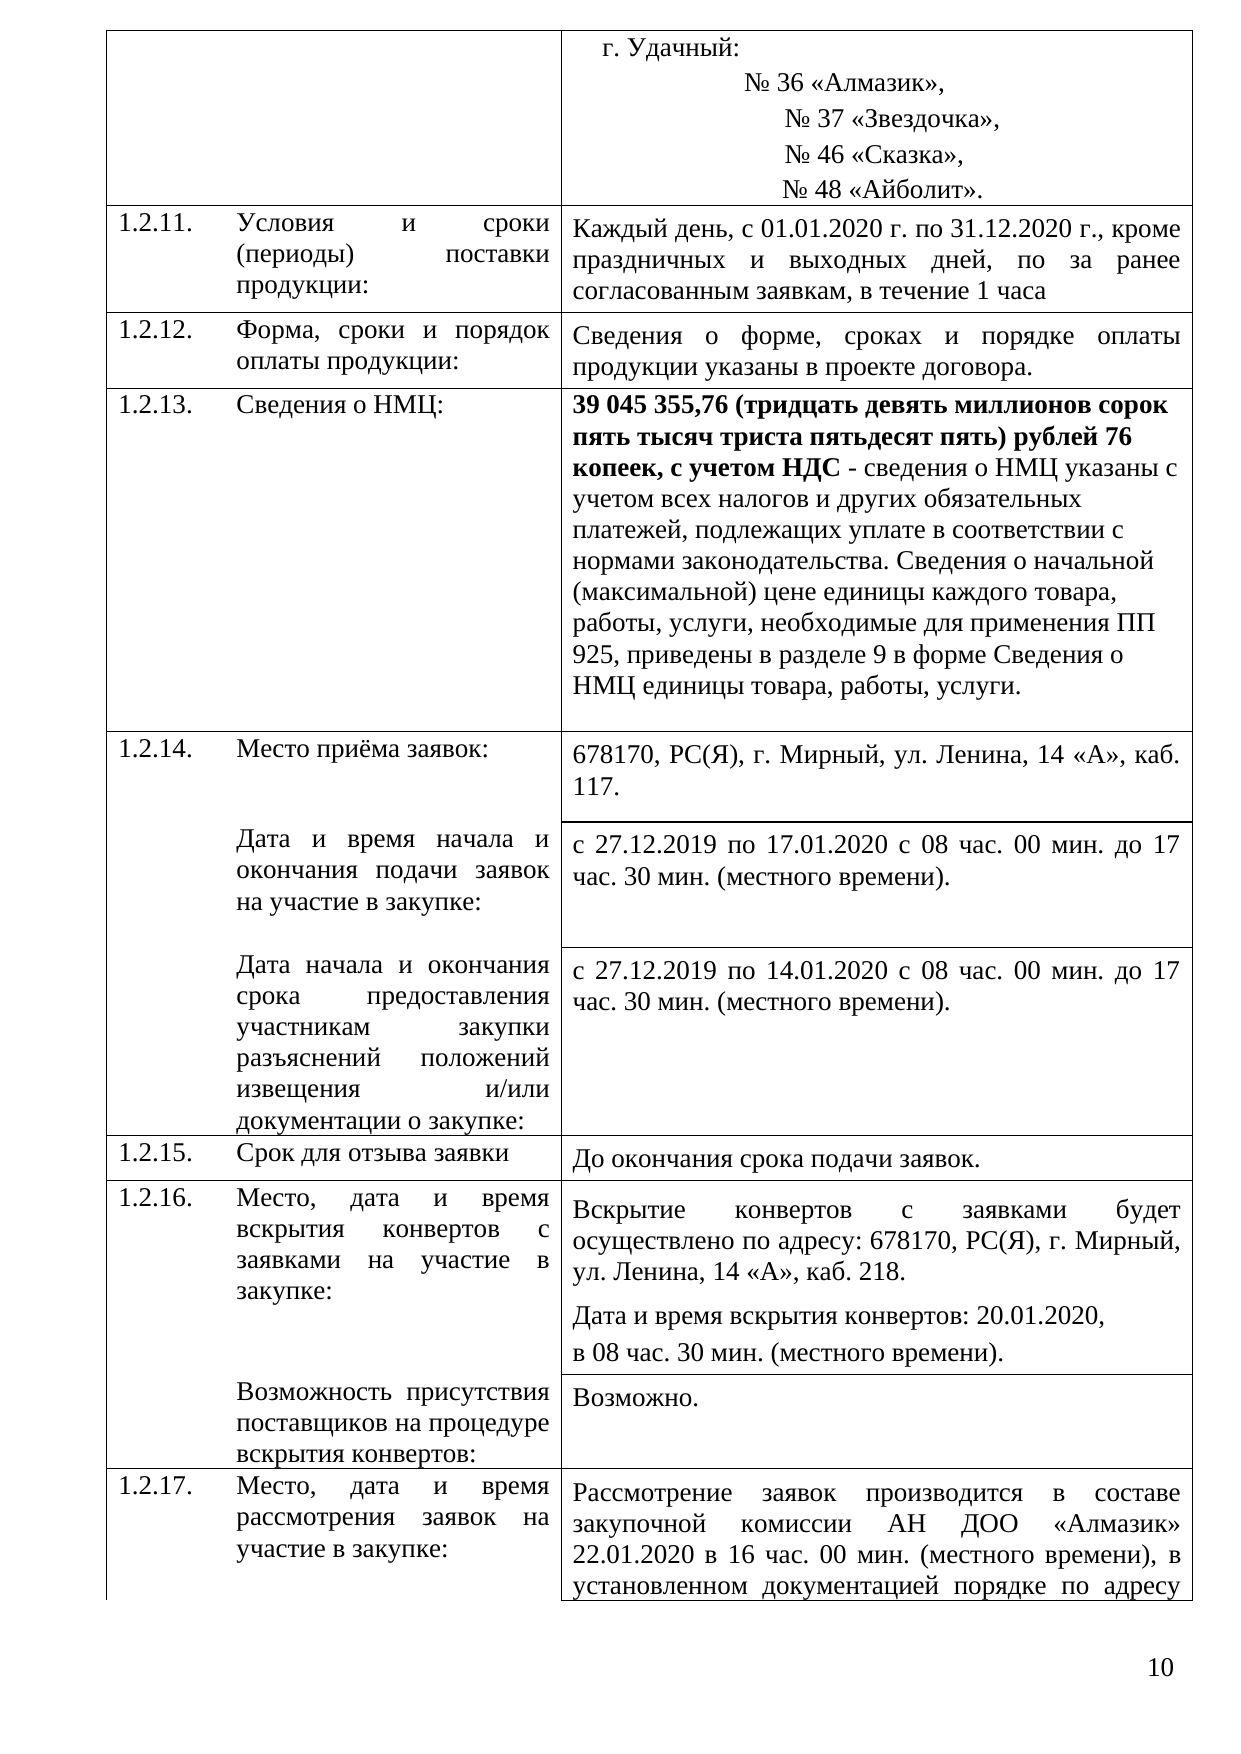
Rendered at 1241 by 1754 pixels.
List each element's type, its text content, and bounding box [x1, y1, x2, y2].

table_cell Возможно. [562, 1375, 1192, 1468]
table_cell Вскрытие конвертов с заявками будет осуществлено по адресу: 678170, РС(Я), г. Мирный, ул. Ленина, 14 «А», каб. 218. Дата и время вскрытия конвертов: 20.01.2020, в 08 час. 30 мин. (местного времени). [562, 1181, 1192, 1374]
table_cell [107, 1469, 561, 1600]
table_cell с 27.12.2019 по 17.01.2020 с 08 час. 00 мин. до 17 час. 30 мин. (местного времени). [562, 823, 1192, 947]
table_cell Возможность присутствия поставщиков на процедуре вскрытия конвертов: [107, 1374, 561, 1468]
table_cell Срок для отзыва заявки [107, 1136, 561, 1179]
table_cell с 27.12.2019 по 14.01.2020 с 08 час. 00 мин. до 17 час. 30 мин. (местного времени). [562, 948, 1192, 1135]
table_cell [562, 31, 1192, 205]
table_cell До окончания срока подачи заявок. [562, 1136, 1192, 1179]
table_cell Место, дата и время вскрытия конвертов с заявками на участие в закупке: [107, 1181, 561, 1374]
table_cell 39 045 355,76 (тридцать девять миллионов сорок пять тысяч триста пятьдесят пять) рублей 76 копеек, с учетом НДС - сведения о НМЦ указаны с учетом всех налогов и других обязательных платежей, подлежащих уплате в соответствии с нормами законодательства. Сведения о начальной (максимальной) цене единицы каждого товара, работы, услуги, необходимые для применения ПП 925, приведены в разделе 9 в форме Сведения о НМЦ единицы товара, работы, услуги. [562, 389, 1192, 731]
table_cell Условия и сроки (периоды) поставки продукции: [107, 206, 561, 312]
table_cell 678170, РС(Я), г. Мирный, ул. Ленина, 14 «А», каб. 117. [562, 732, 1192, 821]
table_cell Сведения о НМЦ: [107, 389, 561, 731]
table_cell Форма, сроки и порядок оплаты продукции: [107, 313, 561, 387]
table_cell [562, 1469, 1192, 1600]
table_cell Место приёма заявок: [107, 732, 561, 821]
table_cell Дата и время начала и окончания подачи заявок на участие в закупке: [107, 821, 561, 947]
table_cell Дата начала и окончания срока предоставления участникам закупки разъяснений положений извещения и/или документации о закупке: [107, 947, 561, 1135]
table_cell Каждый день, с 01.01.2020 г. по 31.12.2020 г., кроме праздничных и выходных дней, по за ранее согласованным заявкам, в течение 1 часа [562, 206, 1192, 312]
table_cell Сведения о форме, сроках и порядке оплаты продукции указаны в проекте договора. [562, 313, 1192, 387]
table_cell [107, 31, 561, 205]
